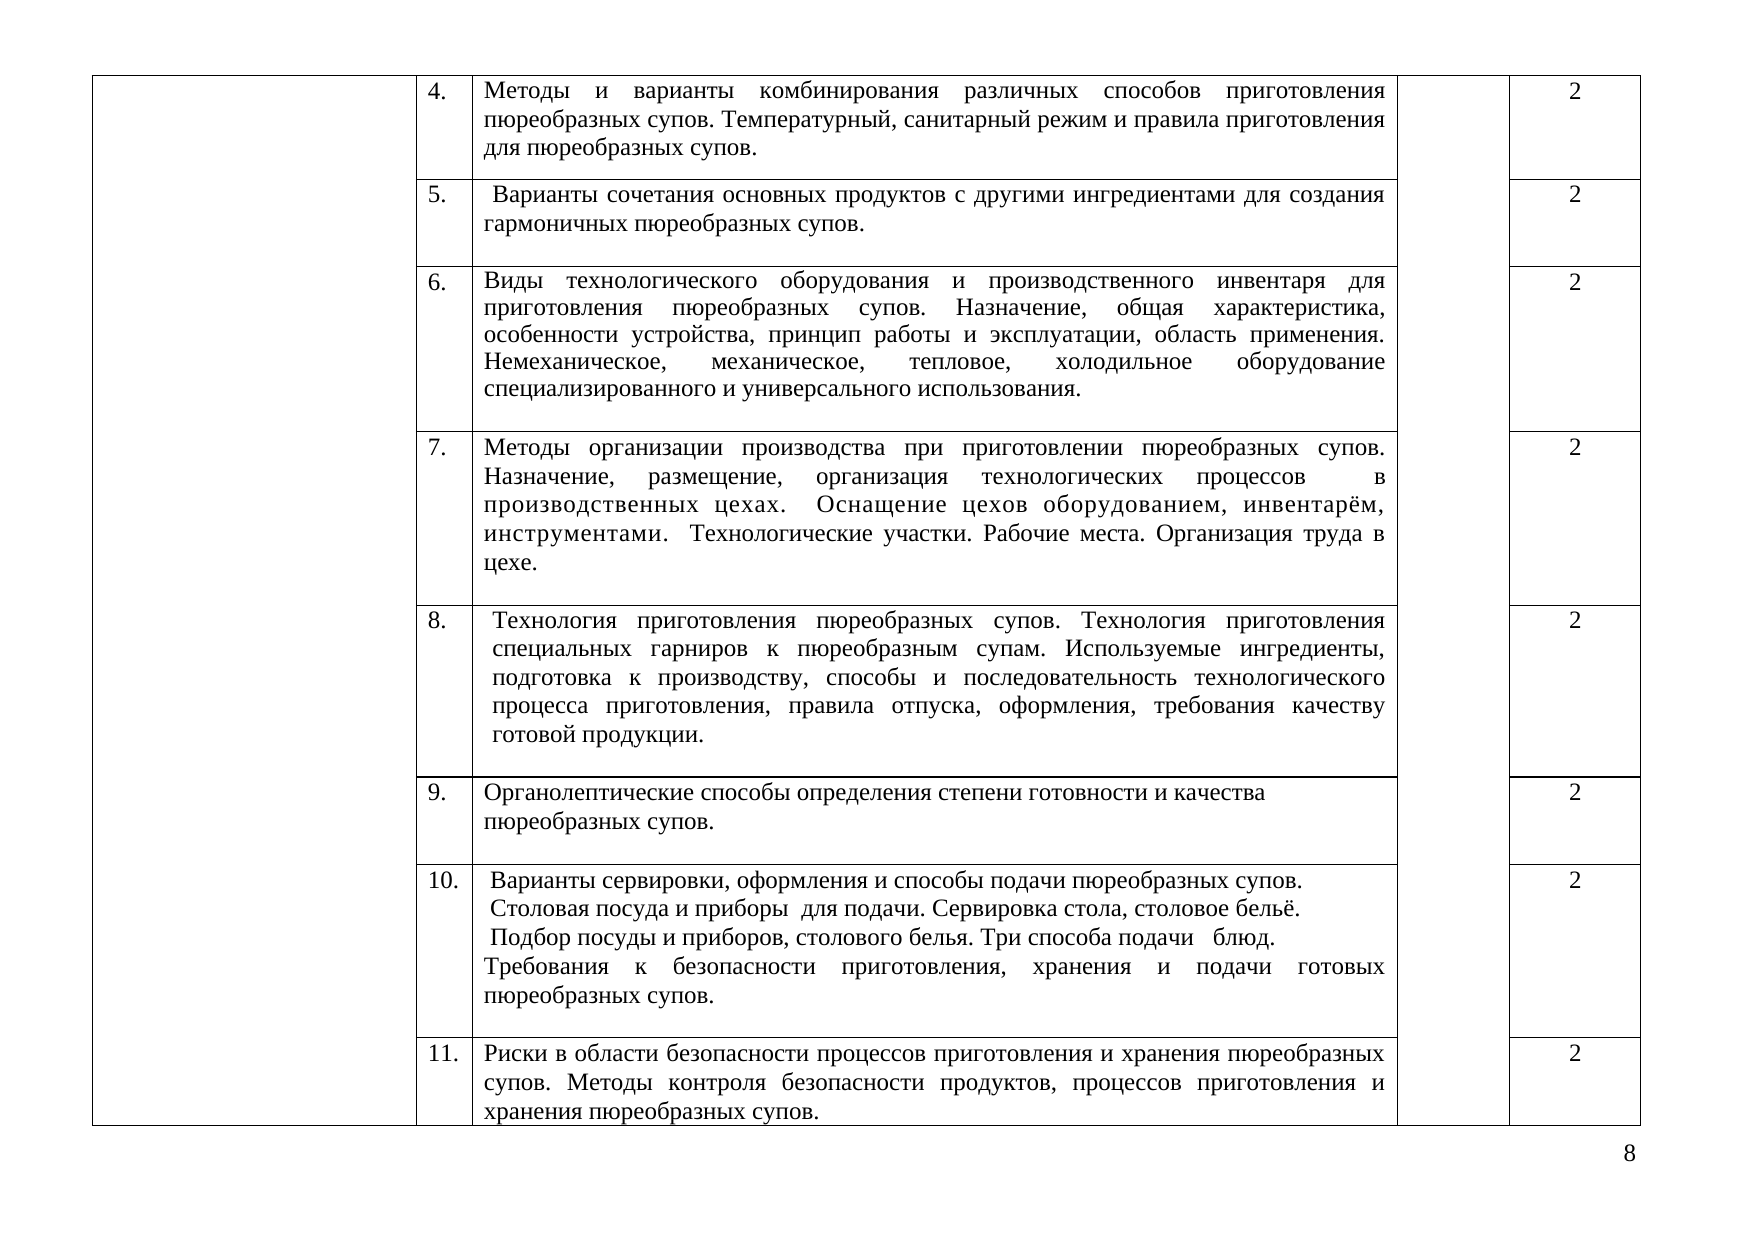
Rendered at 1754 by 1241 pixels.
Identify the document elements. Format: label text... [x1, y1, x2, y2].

table_cell Варианты сочетания основных продуктов с другими ингредиентами для создания гармоничных пюреобразных супов. [473, 180, 1397, 266]
table_cell 2 [1510, 76, 1640, 178]
table_cell 2 [1510, 432, 1640, 604]
table_cell Виды технологического оборудования и производственного инвентаря для приготовления пюреобразных супов. Назначение, общая характеристика, особенности устройства, принцип работы и эксплуатации, область применения. Немеханическое, механическое, тепловое, холодильное оборудование специализированного и универсального использования. [473, 267, 1397, 431]
table_cell 2 [1510, 606, 1640, 776]
table_cell 6. [417, 267, 472, 431]
table_cell 5. [417, 180, 472, 266]
table_cell 2 [1510, 267, 1640, 431]
table_cell 2 [1510, 865, 1640, 1037]
table_cell 4. [417, 76, 472, 178]
table_cell 2 [1510, 1038, 1640, 1124]
table_cell 2 [1510, 180, 1640, 266]
table_cell 7. [417, 432, 472, 604]
table_cell Варианты сервировки, оформления и способы подачи пюреобразных супов. Столовая посуда и приборы для подачи. Сервировка стола, столовое бельё. Подбор посуды и приборов, столового белья. Три способа подачи блюд. Требования к безопасности приготовления, хранения и подачи готовых пюреобразных супов. [473, 865, 1397, 1037]
table_cell Методы и варианты комбинирования различных способов приготовления пюреобразных супов. Температурный, санитарный режим и правила приготовления для пюреобразных супов. [473, 76, 1397, 178]
table_cell 10. [417, 865, 472, 1037]
table_cell 2 [1510, 778, 1640, 864]
table_cell 9. [417, 778, 472, 864]
table_cell 11. [417, 1038, 472, 1124]
table_cell Методы организации производства при приготовлении пюреобразных супов. Назначение, размещение, организация технологических процессов в производственных цехах. Оснащение цехов оборудованием, инвентарём, инструментами. Технологические участки. Рабочие места. Организация труда в цехе. [473, 432, 1397, 604]
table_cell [473, 1038, 1397, 1124]
table_cell 8. [417, 606, 472, 776]
table_cell Технология приготовления пюреобразных супов. Технология приготовления специальных гарниров к пюреобразным супам. Используемые ингредиенты, подготовка к производству, способы и последовательность технологического процесса приготовления, правила отпуска, оформления, требования качеству готовой продукции. [473, 606, 1397, 776]
table_cell Органолептические способы определения степени готовности и качества пюреобразных супов. [473, 778, 1397, 864]
